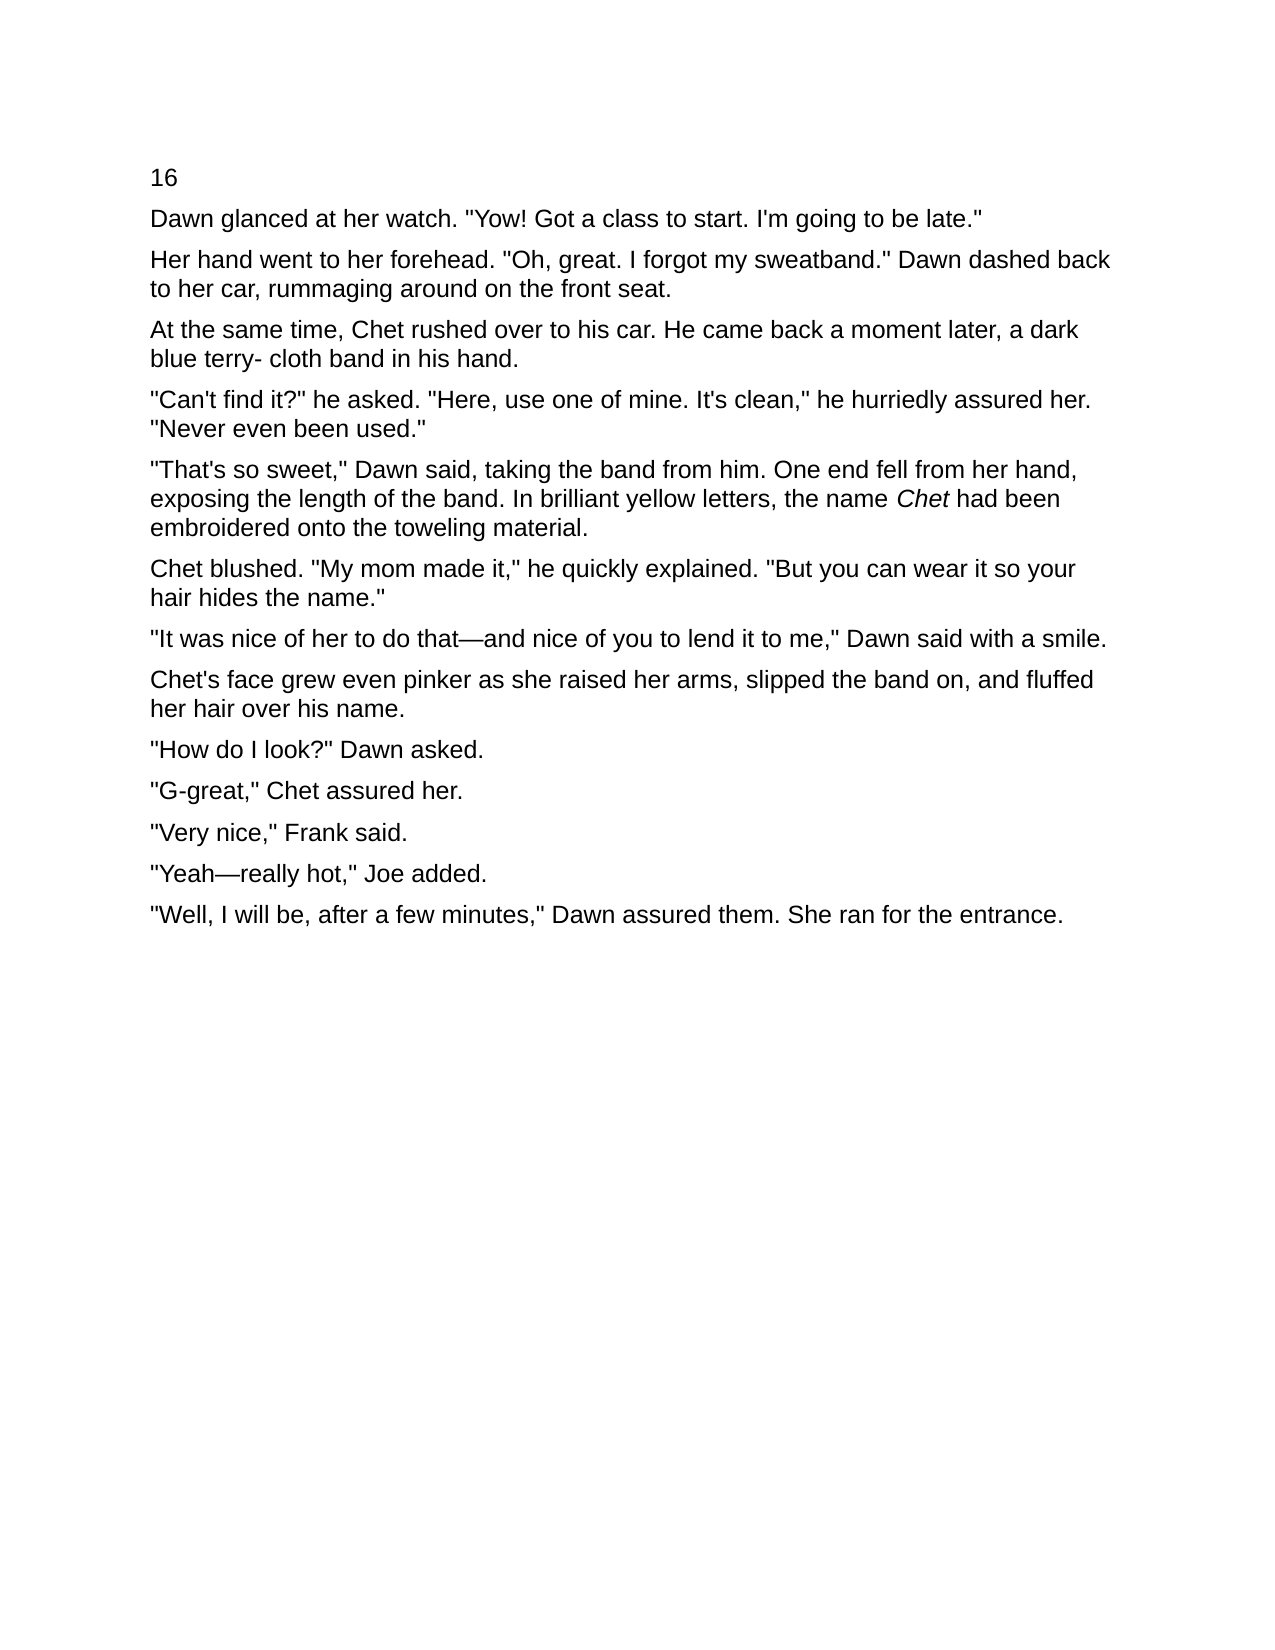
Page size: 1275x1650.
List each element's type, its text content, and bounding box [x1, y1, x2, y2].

text Dawn glanced at her watch. "Yow! Got a class to start. I'm going to be late." [150, 204, 1125, 232]
text "That's so sweet," Dawn said, taking the band from him. One end fell from her hand, exposing the length of the band. In brilliant yellow letters, the name Chet had been embroidered onto the toweling material. [150, 455, 1125, 541]
text "Very nice," Frank said. [150, 817, 1125, 846]
text Chet's face grew even pinker as she raised her arms, slipped the band on, and fluffed her hair over his name. [150, 665, 1125, 722]
text "Can't find it?" he asked. "Here, use one of mine. It's clean," he hurriedly assured her. "Never even been used." [150, 385, 1125, 442]
text "How do I look?" Dawn asked. [150, 735, 1125, 764]
text "Yeah—really hot," Joe added. [150, 859, 1125, 887]
text Chet blushed. "My mom made it," he quickly explained. "But you can wear it so your hair hides the name." [150, 554, 1125, 611]
text 16 [150, 162, 1125, 191]
text At the same time, Chet rushed over to his car. He came back a moment later, a dark blue terry- cloth band in his hand. [150, 315, 1125, 372]
text "It was nice of her to do that—and nice of you to lend it to me," Dawn said with a smile. [150, 624, 1125, 652]
text Her hand went to her forehead. "Oh, great. I forgot my sweatband." Dawn dashed back to her car, rummaging around on the front seat. [150, 245, 1125, 302]
text "G-great," Chet assured her. [150, 776, 1125, 805]
text "Well, I will be, after a few minutes," Dawn assured them. She ran for the entrance. [150, 900, 1125, 929]
